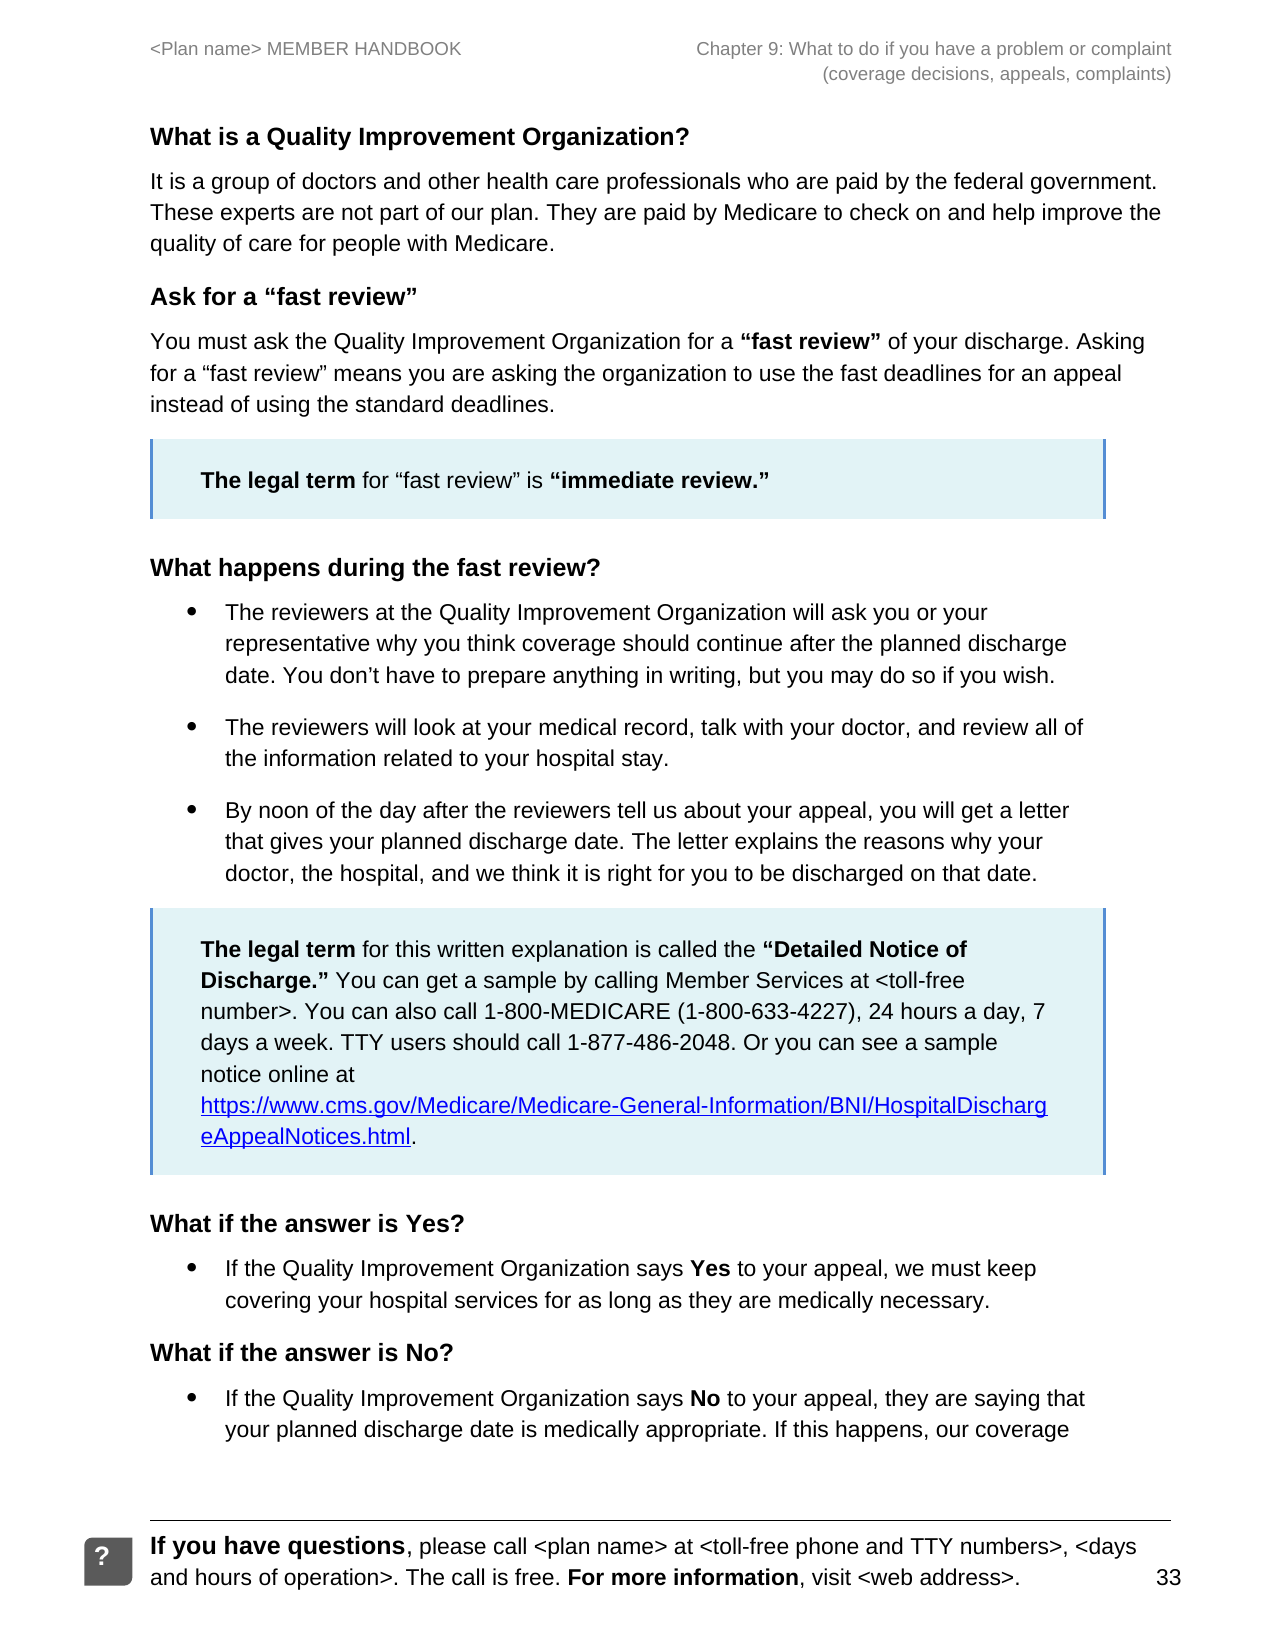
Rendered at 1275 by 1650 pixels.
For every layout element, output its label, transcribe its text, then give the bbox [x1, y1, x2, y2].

subtitle What if the answer is No? [150, 1335, 1096, 1368]
subtitle Ask for a “fast review” [150, 279, 1096, 312]
text You must ask the Quality Improvement Organization for a “fast review” of your discharge. Asking for a “fast review” means you are asking the organization to use the fast deadlines for an appeal instead of using the standard deadlines. [150, 325, 1171, 418]
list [187, 1381, 1096, 1443]
list By noon of the day after the reviewers tell us about your appeal, you will get a letter that gives your planned discharge date. The letter explains the reasons why your doctor, the hospital, and we think it is right for you to be discharged on that date. [187, 793, 1096, 887]
subtitle What happens during the fast review? [150, 550, 1096, 583]
list The reviewers at the Quality Improvement Organization will ask you or your representative why you think coverage should continue after the planned discharge date. You don’t have to prepare anything in writing, but you may do so if you wish. [187, 596, 1096, 689]
text It is a group of doctors and other health care professionals who are paid by the federal government. These experts are not part of our plan. They are paid by Medicare to check on and help improve the quality of care for people with Medicare. [150, 164, 1171, 258]
subtitle What if the answer is Yes? [150, 1206, 1096, 1239]
table_header The legal term for “fast review” is “immediate review.” [153, 443, 1103, 515]
subtitle What is a Quality Improvement Organization? [150, 118, 1096, 152]
list The reviewers will look at your medical record, talk with your doctor, and review all of the information related to your hospital stay. [187, 710, 1096, 773]
table_header The legal term for this written explanation is called the “Detailed Notice of Discharge.” You can get a sample by calling Member Services at <toll-free number>. You can also call 1-800-MEDICARE (1-800-633-4227), 24 hours a day, 7 days a week. TTY users should call 1-877-486-2048. Or you can see a sample notice online at https://www.cms.gov/Medicare/Medicare-General-Information/BNI/HospitalDischargeAppealNotices.html. [153, 911, 1103, 1172]
list If the Quality Improvement Organization says Yes to your appeal, we must keep covering your hospital services for as long as they are medically necessary. [187, 1252, 1096, 1314]
